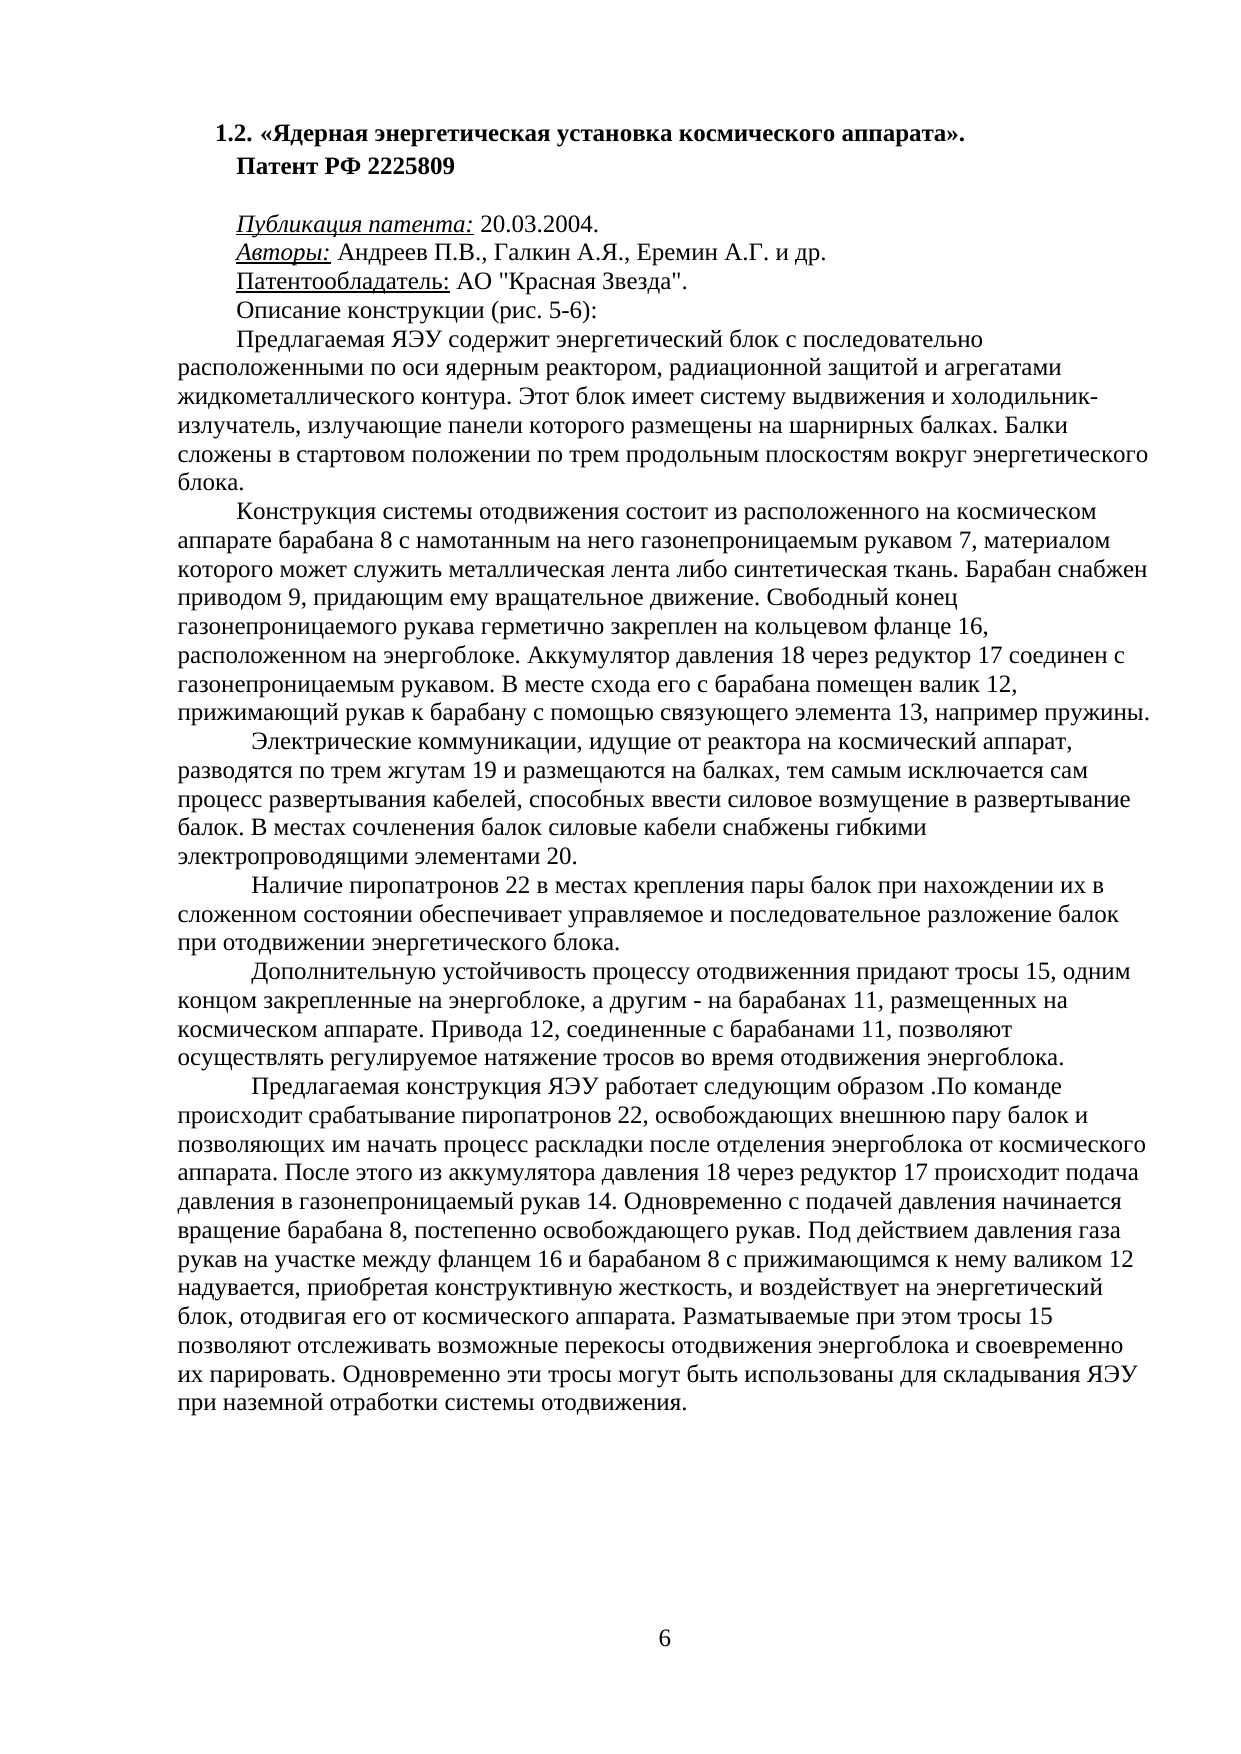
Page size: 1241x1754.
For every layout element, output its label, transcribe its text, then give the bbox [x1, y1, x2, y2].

text Конструкция системы отодвижения состоит из расположенного на космическом аппарате барабана 8 с намотанным на него газонепроницаемым рукавом 7, материалом которого может служить металлическая лента либо синтетическая ткань. Барабан снабжен приводом 9, придающим ему вращательное движение. Свободный конец газонепроницаемого рукава герметично закреплен на кольцевом фланце 16, расположенном на энергоблоке. Аккумулятор давления 18 через редуктор 17 соединен с газонепроницаемым рукавом. В месте схода его с барабана помещен валик 12, прижимающий рукав к барабану с помощью связующего элемента 13, например пружины. [177, 496, 1152, 726]
text Описание конструкции (рис. 5-6): [177, 295, 1152, 324]
text Патентообладатель: АО "Красная Звезда". [177, 266, 1152, 295]
text Предлагаемая ЯЭУ содержит энергетический блок с последовательно расположенными по оси ядерным реактором, радиационной защитой и агрегатами жидкометаллического контура. Этот блок имеет систему выдвижения и холодильник-излучатель, излучающие панели которого размещены на шарнирных балках. Балки сложены в стартовом положении по трем продольным плоскостям вокруг энергетического блока. [177, 324, 1152, 496]
list «Ядерная энергетическая установка космического аппарата». [215, 118, 1152, 147]
text Публикация патента: 20.03.2004. [177, 209, 1152, 237]
text Патент РФ 2225809 [177, 151, 1152, 180]
text Предлагаемая конструкция ЯЭУ работает следующим образом .По команде происходит срабатывание пиропатронов 22, освобождающих внешнюю пару балок и позволяющих им начать процесс раскладки после отделения энергоблока от космического аппарата. После этого из аккумулятора давления 18 через редуктор 17 происходит подача давления в газонепроницаемый рукав 14. Одновременно с подачей давления начинается вращение барабана 8, постепенно освобождающего рукав. Под действием давления газа рукав на участке между фланцем 16 и барабаном 8 с прижимающимся к нему валиком 12 надувается, приобретая конструктивную жесткость, и воздействует на энергетический блок, отодвигая его от космического аппарата. Разматываемые при этом тросы 15 позволяют отслеживать возможные перекосы отодвижения энергоблока и своевременно их парировать. Одновременно эти тросы могут быть использованы для складывания ЯЭУ при наземной отработки системы отодвижения. [177, 1071, 1152, 1416]
text Электрические коммуникации, идущие от реактора на космический аппарат, разводятся по трем жгутам 19 и размещаются на балках, тем самым исключается сам процесс развертывания кабелей, способных ввести силовое возмущение в развертывание балок. В местах сочленения балок силовые кабели снабжены гибкими электропроводящими элементами 20. [177, 726, 1152, 870]
text Наличие пиропатронов 22 в местах крепления пары балок при нахождении их в сложенном состоянии обеспечивает управляемое и последовательное разложение балок при отодвижении энергетического блока. [177, 870, 1152, 956]
text Авторы: Андреев П.В., Галкин А.Я., Еремин А.Г. и др. [177, 237, 1152, 266]
text Дополнительную устойчивость процессу отодвиженния придают тросы 15, одним концом закрепленные на энергоблоке, а другим - на барабанах 11, размещенных на космическом аппарате. Привода 12, соединенные с барабанами 11, позволяют осуществлять регулируемое натяжение тросов во время отодвижения энергоблока. [177, 956, 1152, 1071]
